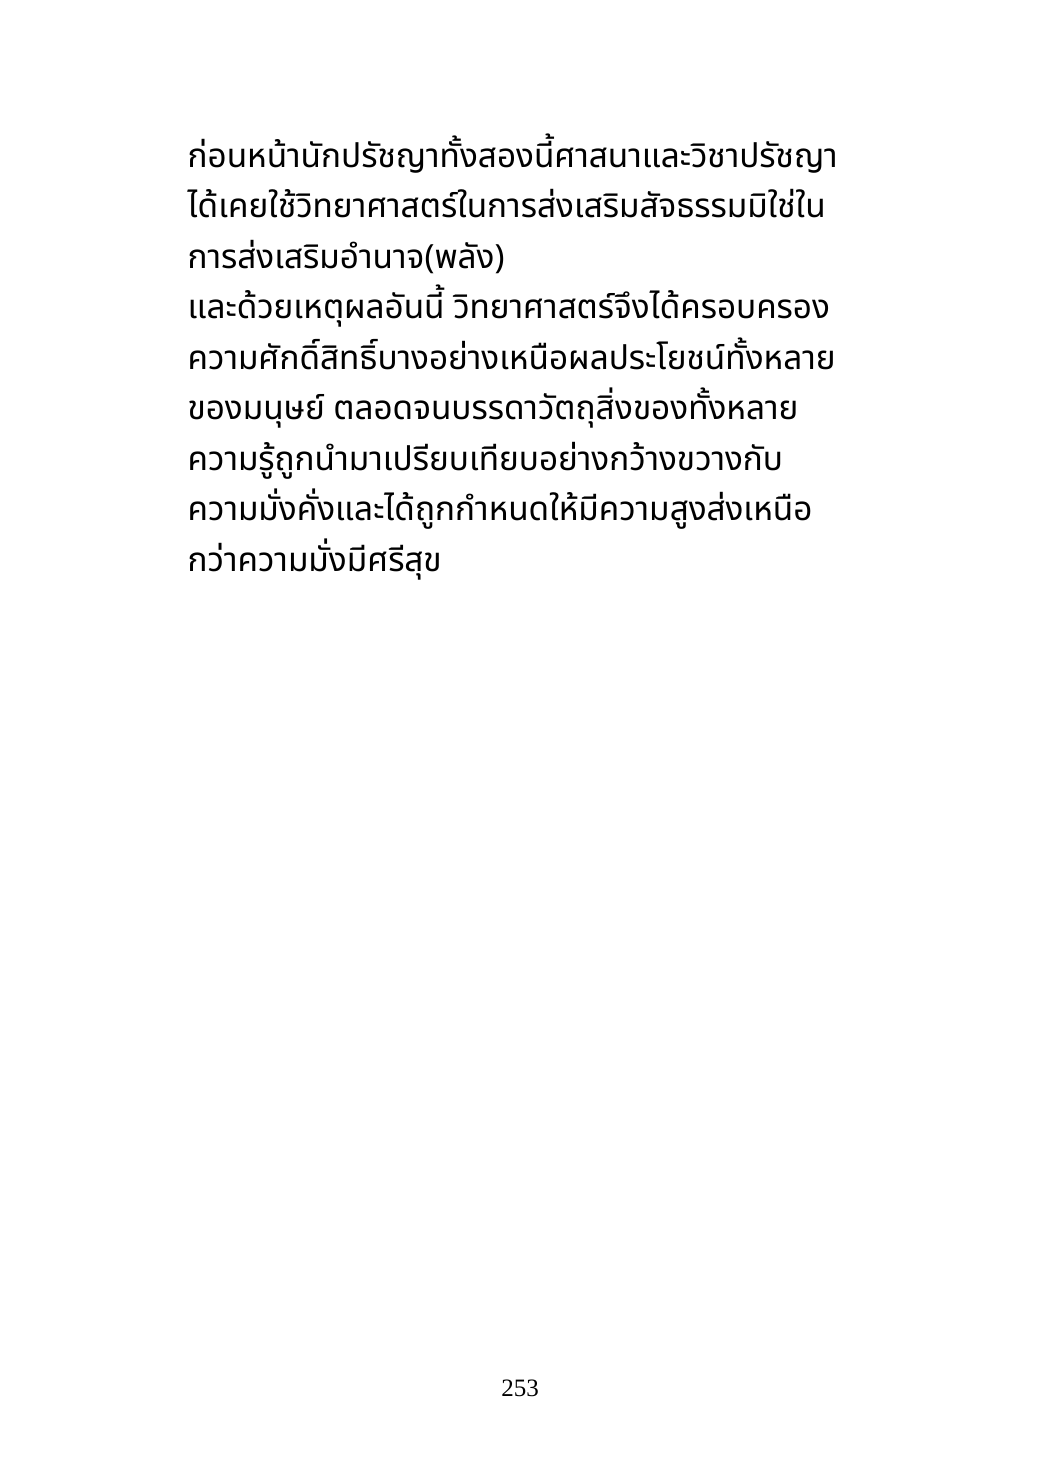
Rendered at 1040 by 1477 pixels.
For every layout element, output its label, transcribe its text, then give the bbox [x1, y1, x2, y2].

text และด้วยเหตุผลอันนี้ วิทยาศาสตร์จึงได้ครอบครองความศักดิ์สิทธิ์บางอย่างเหนือผลประโยชน์ทั้งหลายของมนุษย์ ตลอดจนบรรดาวัตถุสิ่งของทั้งหลายความรู้ถูกนำมาเปรียบเทียบอย่างกว้างขวางกับความมั่งคั่งและได้ถูกกำหนดให้มีความสูงส่งเหนือกว่าความมั่งมีศรีสุข [187, 283, 852, 586]
text ก่อนหน้านักปรัชญาทั้งสองนี้ศาสนาและวิชาปรัชญาได้เคยใช้วิทยาศาสตร์ในการส่งเสริมสัจธรรมมิใช่ในการส่งเสริมอำนาจ(พลัง) [187, 132, 852, 283]
